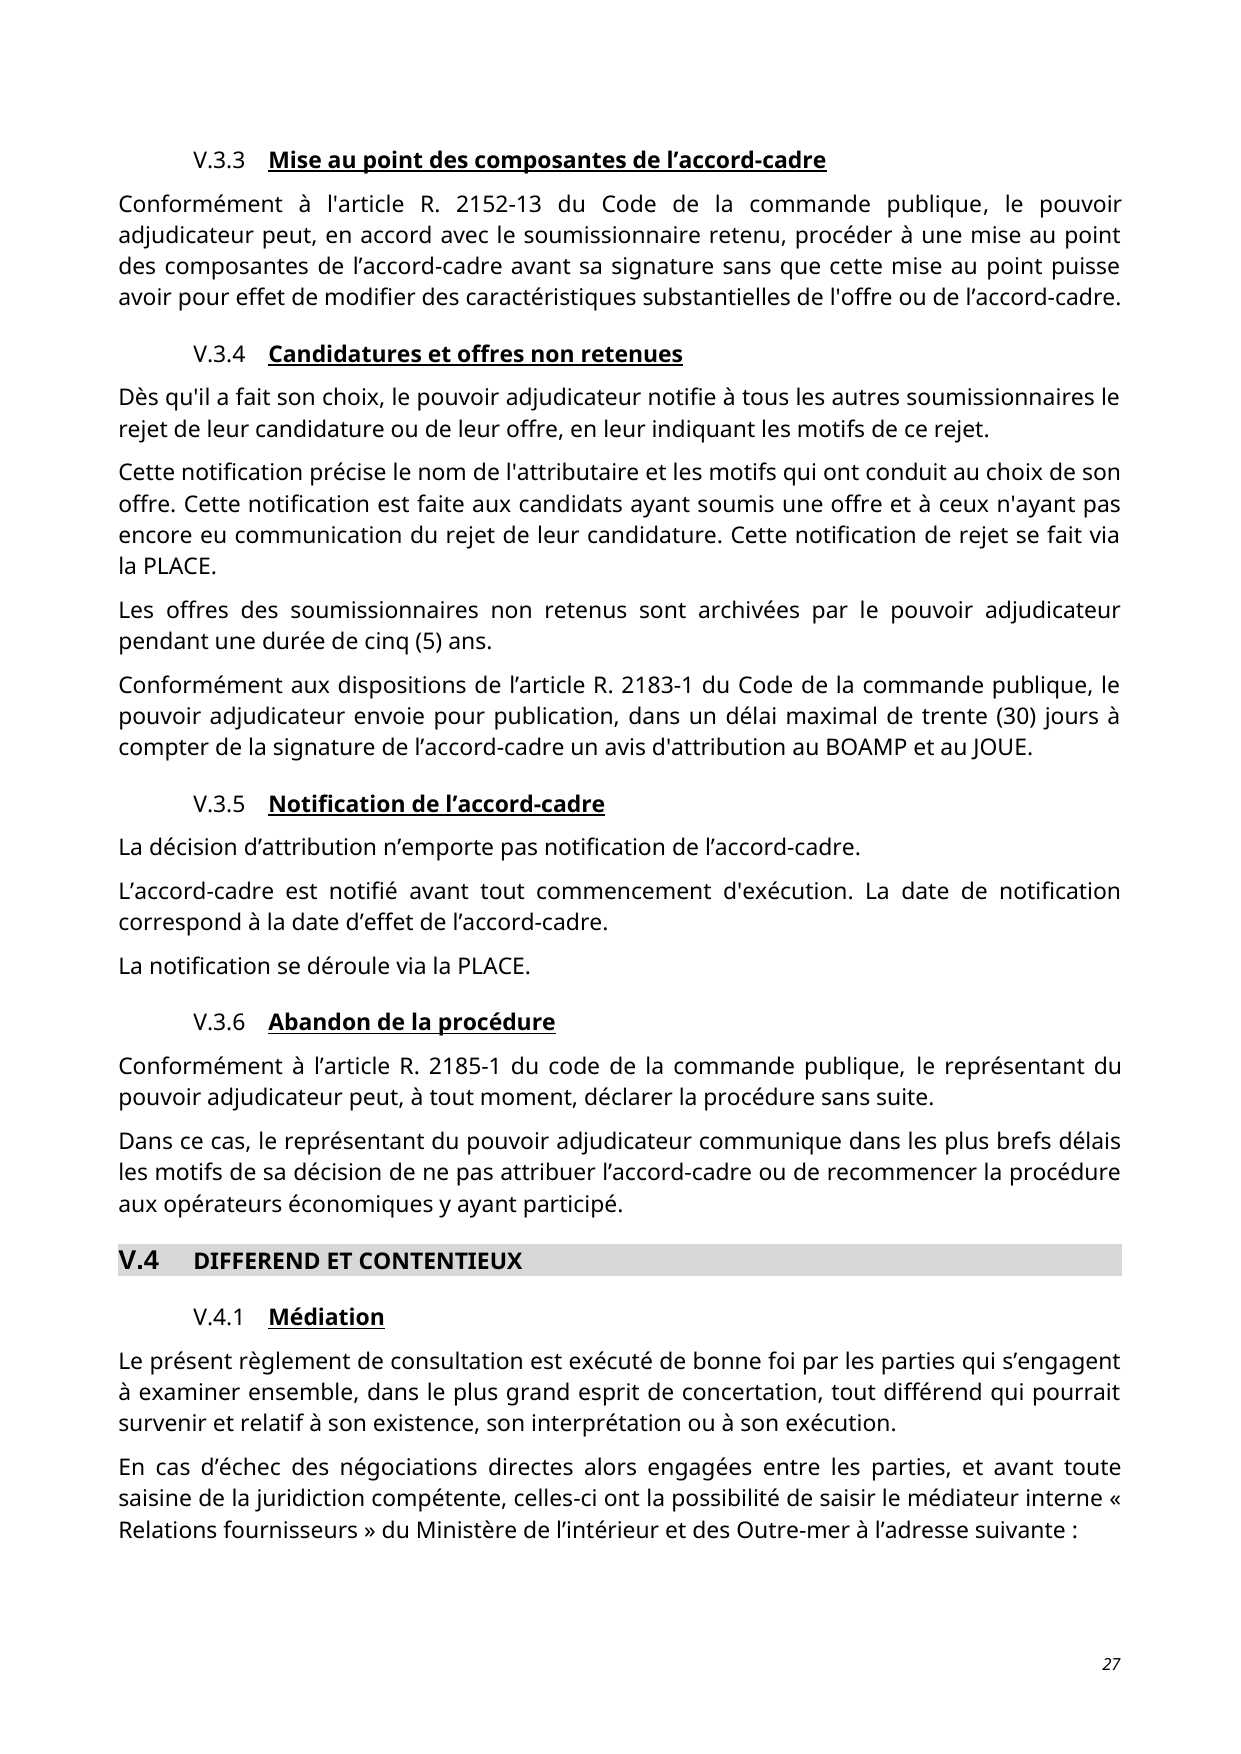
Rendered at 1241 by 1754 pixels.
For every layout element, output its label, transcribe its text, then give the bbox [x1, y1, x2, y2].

text Dès qu'il a fait son choix, le pouvoir adjudicateur notifie à tous les autres soumissionnaires le rejet de leur candidature ou de leur offre, en leur indiquant les motifs de ce rejet. [118, 381, 1122, 444]
text Cette notification précise le nom de l'attributaire et les motifs qui ont conduit au choix de son offre. Cette notification est faite aux candidats ayant soumis une offre et à ceux n'ayant pas encore eu communication du rejet de leur candidature. Cette notification de rejet se fait via la PLACE. [118, 456, 1122, 581]
subtitle Mise au point des composantes de l’accord-cadre [193, 144, 1122, 175]
text L’accord-cadre est notifié avant tout commencement d'exécution. La date de notification correspond à la date d’effet de l’accord-cadre. [118, 875, 1122, 938]
text Conformément à l'article R. 2152-13 du Code de la commande publique, le pouvoir adjudicateur peut, en accord avec le soumissionnaire retenu, procéder à une mise au point des composantes de l’accord-cadre avant sa signature sans que cette mise au point puisse avoir pour effet de modifier des caractéristiques substantielles de l'offre ou de l’accord-cadre. [118, 188, 1122, 313]
text Conformément à l’article R. 2185-1 du code de la commande publique, le représentant du pouvoir adjudicateur peut, à tout moment, déclarer la procédure sans suite. [118, 1050, 1122, 1113]
subtitle Candidatures et offres non retenues [193, 338, 1122, 369]
subtitle Abandon de la procédure [193, 1006, 1122, 1038]
text Les offres des soumissionnaires non retenus sont archivées par le pouvoir adjudicateur pendant une durée de cinq (5) ans. [118, 594, 1122, 656]
text La notification se déroule via la PLACE. [118, 950, 1122, 981]
subtitle Notification de l’accord-cadre [193, 788, 1122, 819]
text Dans ce cas, le représentant du pouvoir adjudicateur communique dans les plus brefs délais les motifs de sa décision de ne pas attribuer l’accord-cadre ou de recommencer la procédure aux opérateurs économiques y ayant participé. [118, 1125, 1122, 1219]
subtitle Médiation [193, 1301, 1122, 1332]
text La décision d’attribution n’emporte pas notification de l’accord-cadre. [118, 831, 1122, 863]
text Conformément aux dispositions de l’article R. 2183-1 du Code de la commande publique, le pouvoir adjudicateur envoie pour publication, dans un délai maximal de trente (30) jours à compter de la signature de l’accord-cadre un avis d'attribution au BOAMP et au JOUE. [118, 669, 1122, 763]
subtitle Differend et Contentieux [118, 1244, 1122, 1276]
text Le présent règlement de consultation est exécuté de bonne foi par les parties qui s’engagent à examiner ensemble, dans le plus grand esprit de concertation, tout différend qui pourrait survenir et relatif à son existence, son interprétation ou à son exécution. [118, 1345, 1122, 1438]
text En cas d’échec des négociations directes alors engagées entre les parties, et avant toute saisine de la juridiction compétente, celles-ci ont la possibilité de saisir le médiateur interne « Relations fournisseurs » du Ministère de l’intérieur et des Outre-mer à l’adresse suivante : [118, 1451, 1122, 1545]
